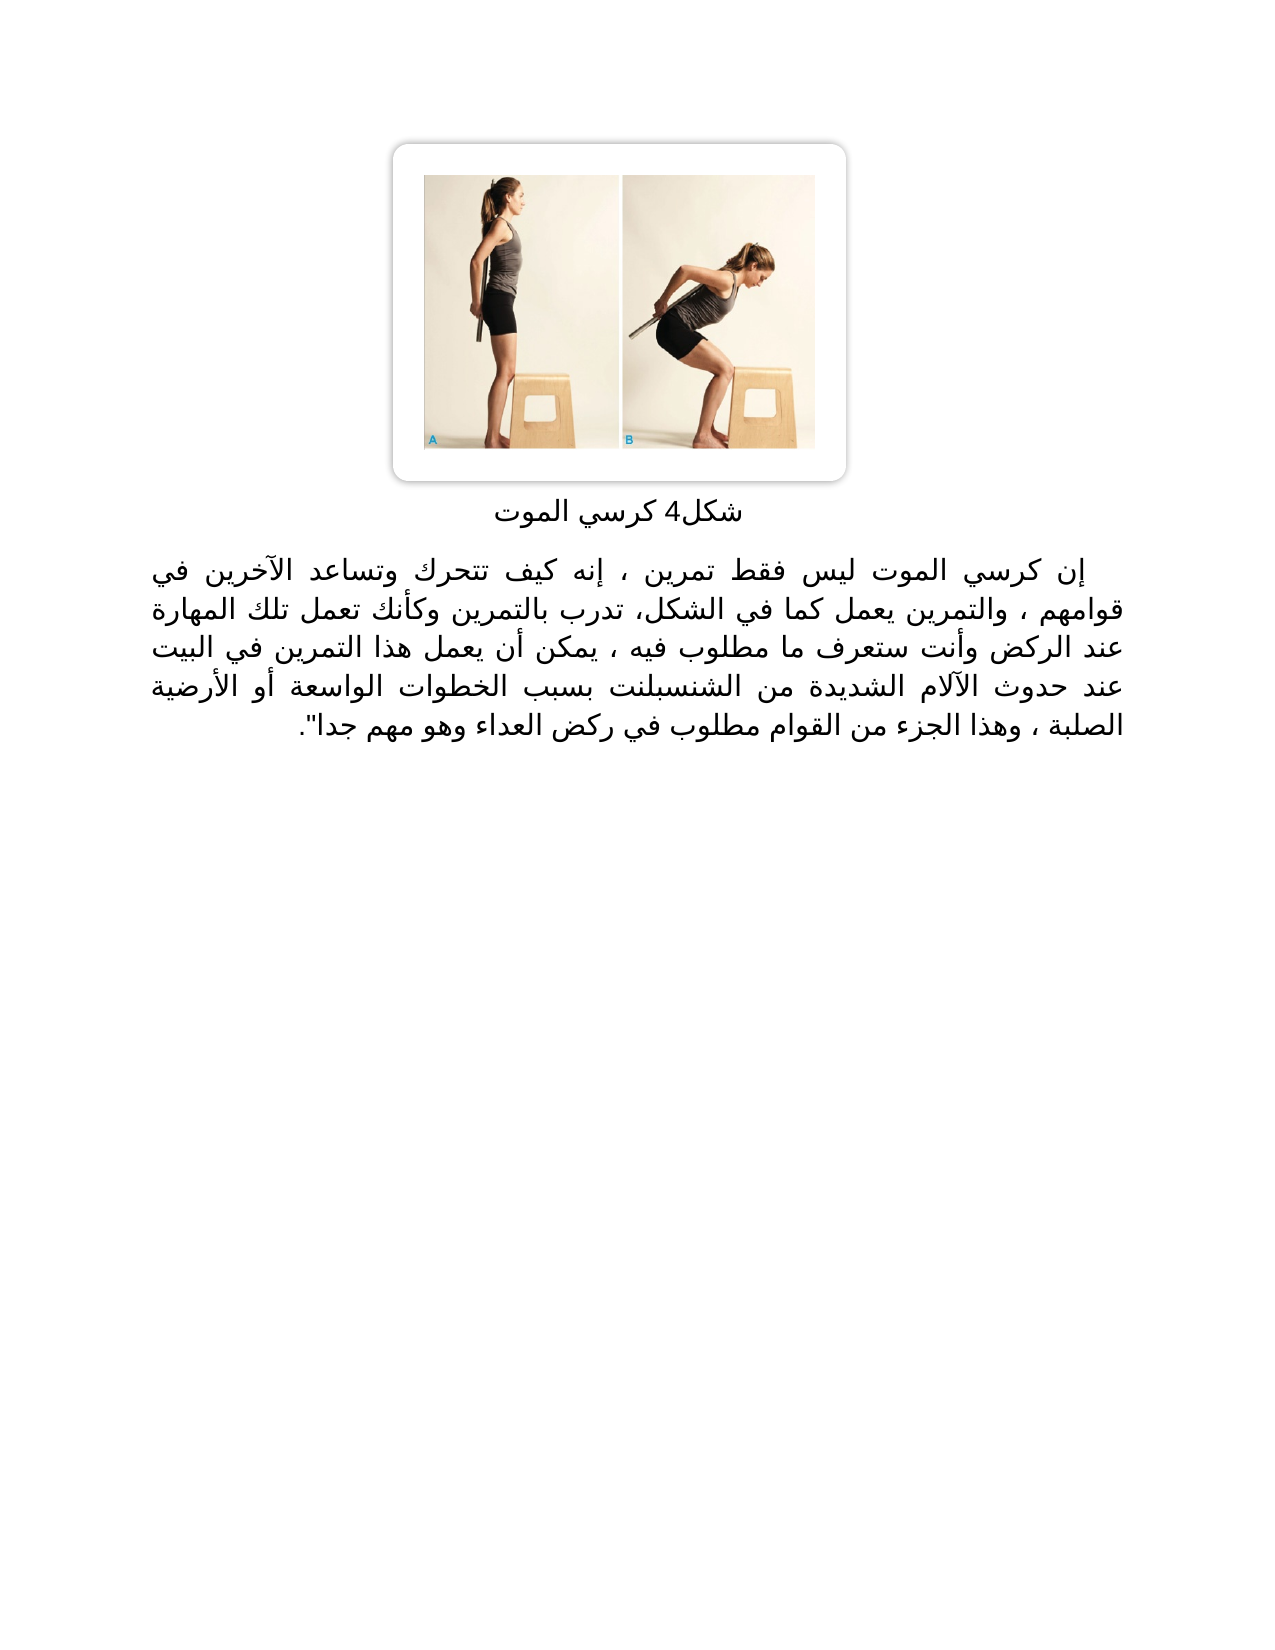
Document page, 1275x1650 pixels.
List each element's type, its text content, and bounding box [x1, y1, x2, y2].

text إن كرسي الموت ليس فقط تمرين ، إنه كيف تتحرك وتساعد الآخرين في قوامهم ، والتمرين يعمل كما في الشكل، تدرب بالتمرين وكأنك تعمل تلك المهارة عند الركض وأنت ستعرف ما مطلوب فيه ، يمكن أن يعمل هذا التمرين في البيت عند حدوث الآلام الشديدة من الشنسبلنت بسبب الخطوات الواسعة أو الأرضية الصلبة ، وهذا الجزء من القوام مطلوب في ركض العداء وهو مهم جدا". [150, 553, 1125, 741]
picture [424, 175, 815, 450]
text شكل4 كرسي الموت [150, 494, 1125, 527]
